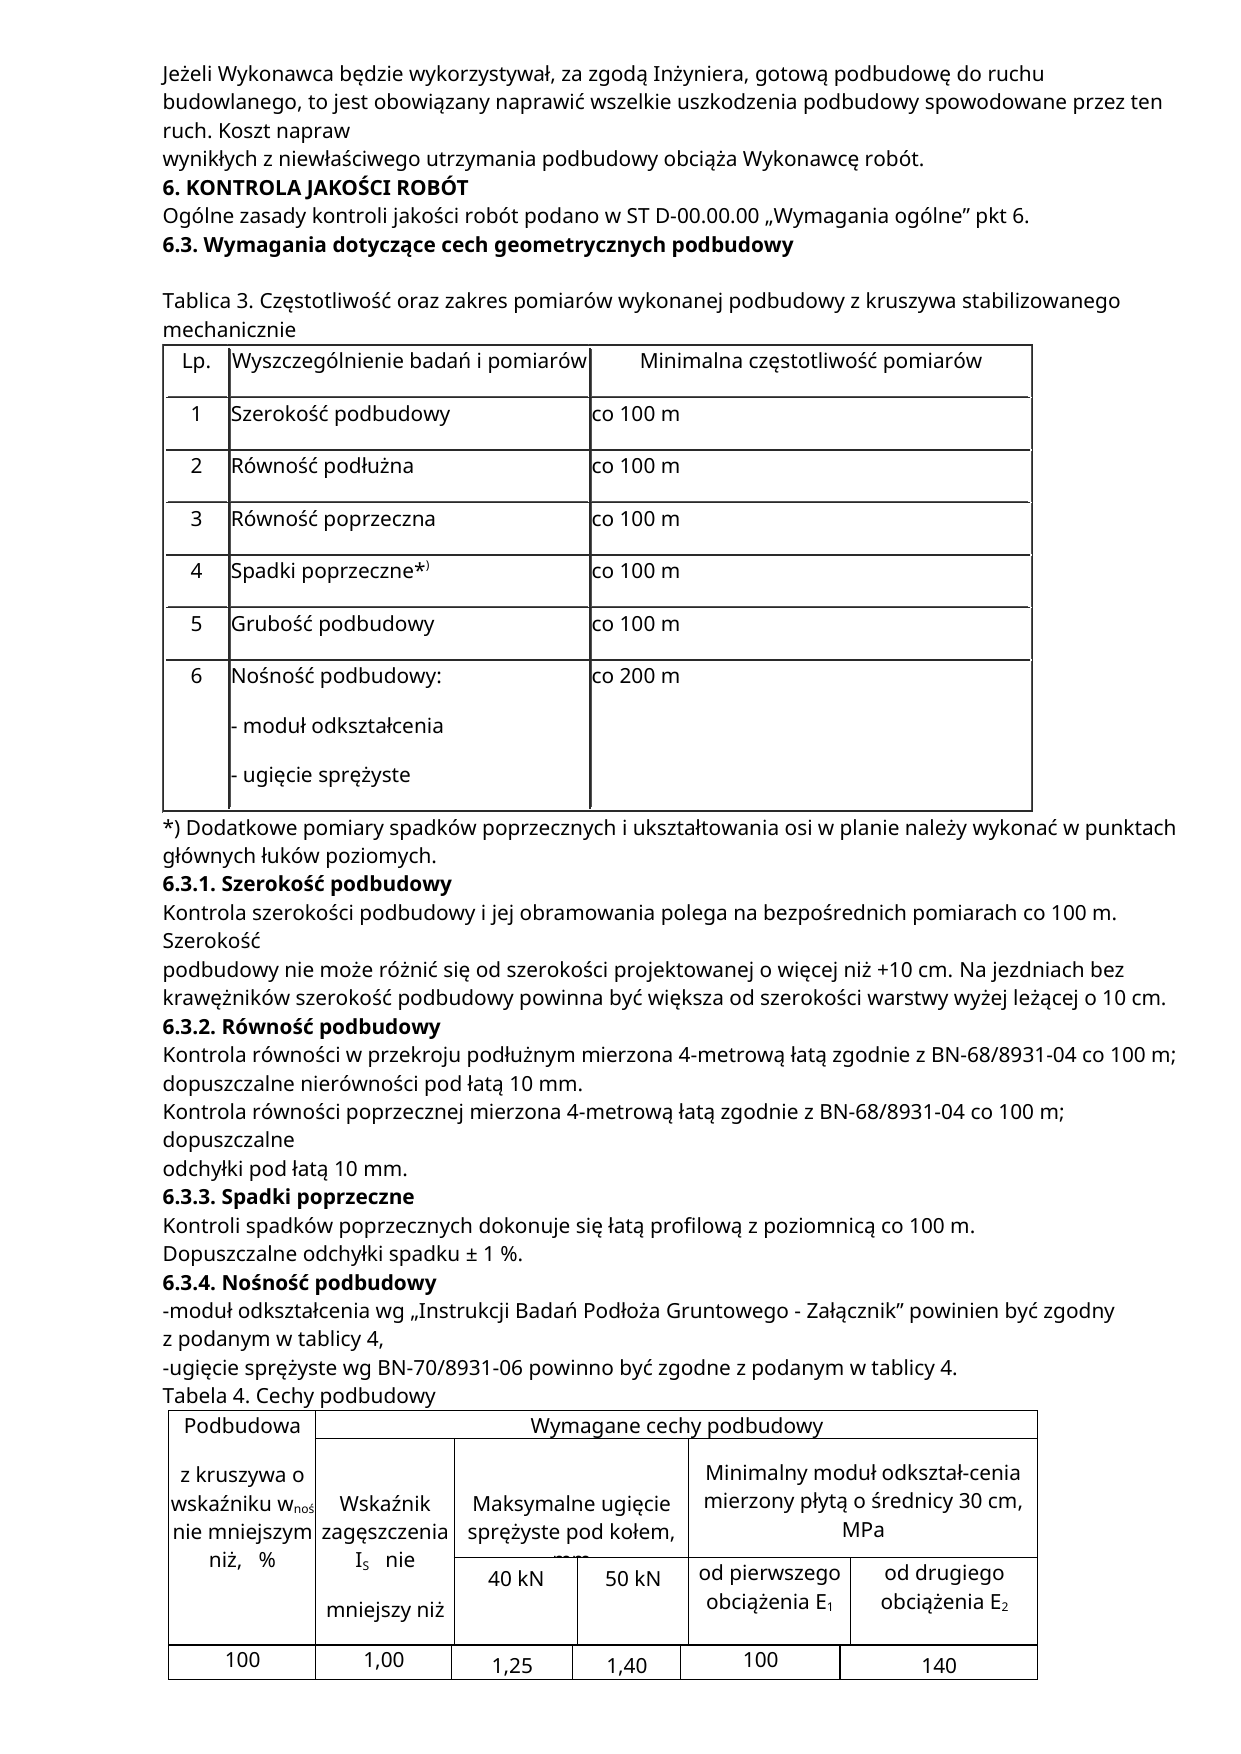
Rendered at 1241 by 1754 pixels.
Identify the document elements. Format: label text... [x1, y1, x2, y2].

table_cell Spadki poprzeczne*) [231, 557, 588, 606]
text Jeżeli Wykonawca będzie wykorzystywał, za zgodą Inżyniera, gotową podbudowę do ruchu budowlanego, to jest obowiązany naprawić wszelkie uszkodzenia podbudowy spowodowane przez ten ruch. Koszt napraw [162, 59, 1181, 144]
text 6.3.4. Nośność podbudowy [162, 1268, 1181, 1296]
table_header Podbudowa z kruszywa o wskaźniku wnoś nie mniejszym niż, % [169, 1411, 315, 1644]
text Ogólne zasady kontroli jakości robót podano w ST D-00.00.00 „Wymagania ogólne” pkt 6. [162, 201, 1181, 230]
table_cell co 100 m [592, 554, 1032, 606]
text 6.3. Wymagania dotyczące cech geometrycznych podbudowy [162, 230, 1181, 258]
table_cell 2 [164, 449, 227, 501]
text -moduł odkształcenia wg „Instrukcji Badań Podłoża Gruntowego - Załącznik” powinien być zgodny [162, 1296, 1181, 1324]
table_cell 1,25 [452, 1646, 572, 1679]
text Tabela 4. Cechy podbudowy [162, 1381, 1182, 1410]
text dopuszczalne nierówności pod łatą 10 mm. [162, 1069, 1181, 1097]
text Kontrola równości w przekroju podłużnym mierzona 4-metrową łatą zgodnie z BN-68/8931-04 co 100 m; [162, 1040, 1181, 1069]
table_header Wyszczególnienie badań i pomiarów [230, 346, 590, 396]
table_cell 100 [169, 1646, 315, 1679]
table_cell 140 [841, 1646, 1037, 1679]
table_header Wymagane cechy podbudowy [316, 1411, 1037, 1438]
table_cell co 200 m [591, 659, 1032, 809]
text Tablica 3. Częstotliwość oraz zakres pomiarów wykonanej podbudowy z kruszywa stabilizowanego mechanicznie [162, 287, 1181, 343]
table_cell Maksymalne ugięcie sprężyste pod kołem, mm [455, 1439, 688, 1557]
text 6.3.3. Spadki poprzeczne [162, 1182, 1181, 1211]
table_cell od pierwszego obciążenia E1 [689, 1558, 850, 1644]
table_cell Równość poprzeczna [231, 504, 588, 553]
text podbudowy nie może różnić się od szerokości projektowanej o więcej niż +10 cm. Na jezdniach bez krawężników szerokość podbudowy powinna być większa od szerokości warstwy wyżej leżącej o 10 cm. [162, 955, 1181, 1012]
text 6.3.1. Szerokość podbudowy [162, 869, 1182, 898]
table_cell 6 [164, 659, 228, 809]
table_cell Minimalny moduł odkształ-cenia mierzony płytą o średnicy 30 cm, MPa [689, 1439, 1037, 1557]
table_cell od drugiego obciążenia E2 [851, 1558, 1037, 1644]
text wynikłych z niewłaściwego utrzymania podbudowy obciąża Wykonawcę robót. [162, 144, 1181, 173]
table_cell Wskaźnik zagęszczenia IS nie mniejszy niż [316, 1439, 454, 1644]
text Kontroli spadków poprzecznych dokonuje się łatą profilową z poziomnicą co 100 m. [162, 1211, 1181, 1239]
table_cell 3 [164, 501, 227, 553]
text Kontrola szerokości podbudowy i jej obramowania polega na bezpośrednich pomiarach co 100 m. Szerokość [162, 898, 1181, 955]
table_cell 4 [164, 554, 227, 606]
table_cell 100 [681, 1646, 839, 1679]
table_header Lp. [165, 346, 229, 396]
text 6. kontrola jakości robót [162, 173, 1181, 201]
table_cell Nośność podbudowy: - moduł odkształcenia - ugięcie sprężyste [230, 662, 589, 809]
text odchyłki pod łatą 10 mm. [162, 1154, 1181, 1182]
text 6.3.2. Równość podbudowy [162, 1012, 1181, 1040]
table_header Minimalna częstotliwość pomiarów [591, 347, 1031, 396]
table_cell 40 kN [455, 1558, 577, 1644]
table_cell Grubość podbudowy [231, 609, 588, 658]
table_cell 1,40 [573, 1646, 680, 1679]
table_cell 1,00 [316, 1646, 451, 1679]
table_cell 5 [164, 606, 227, 658]
table_cell co 100 m [592, 501, 1032, 553]
table_cell Szerokość podbudowy [231, 399, 588, 448]
table_cell 50 kN [578, 1558, 688, 1644]
text Kontrola równości poprzecznej mierzona 4-metrową łatą zgodnie z BN-68/8931-04 co 100 m; dopuszczalne [162, 1097, 1181, 1154]
text -ugięcie sprężyste wg BN-70/8931-06 powinno być zgodne z podanym w tablicy 4. [162, 1353, 1181, 1381]
table_cell 1 [164, 396, 227, 448]
text *) Dodatkowe pomiary spadków poprzecznych i ukształtowania osi w planie należy wykonać w punktach głównych łuków poziomych. [162, 813, 1181, 869]
text Dopuszczalne odchyłki spadku ± 1 %. [162, 1239, 1181, 1268]
table_cell co 100 m [592, 449, 1032, 501]
table_cell co 100 m [592, 606, 1032, 658]
table_cell co 100 m [592, 396, 1032, 448]
text z podanym w tablicy 4, [162, 1324, 1181, 1353]
table_cell Równość podłużna [231, 452, 588, 501]
